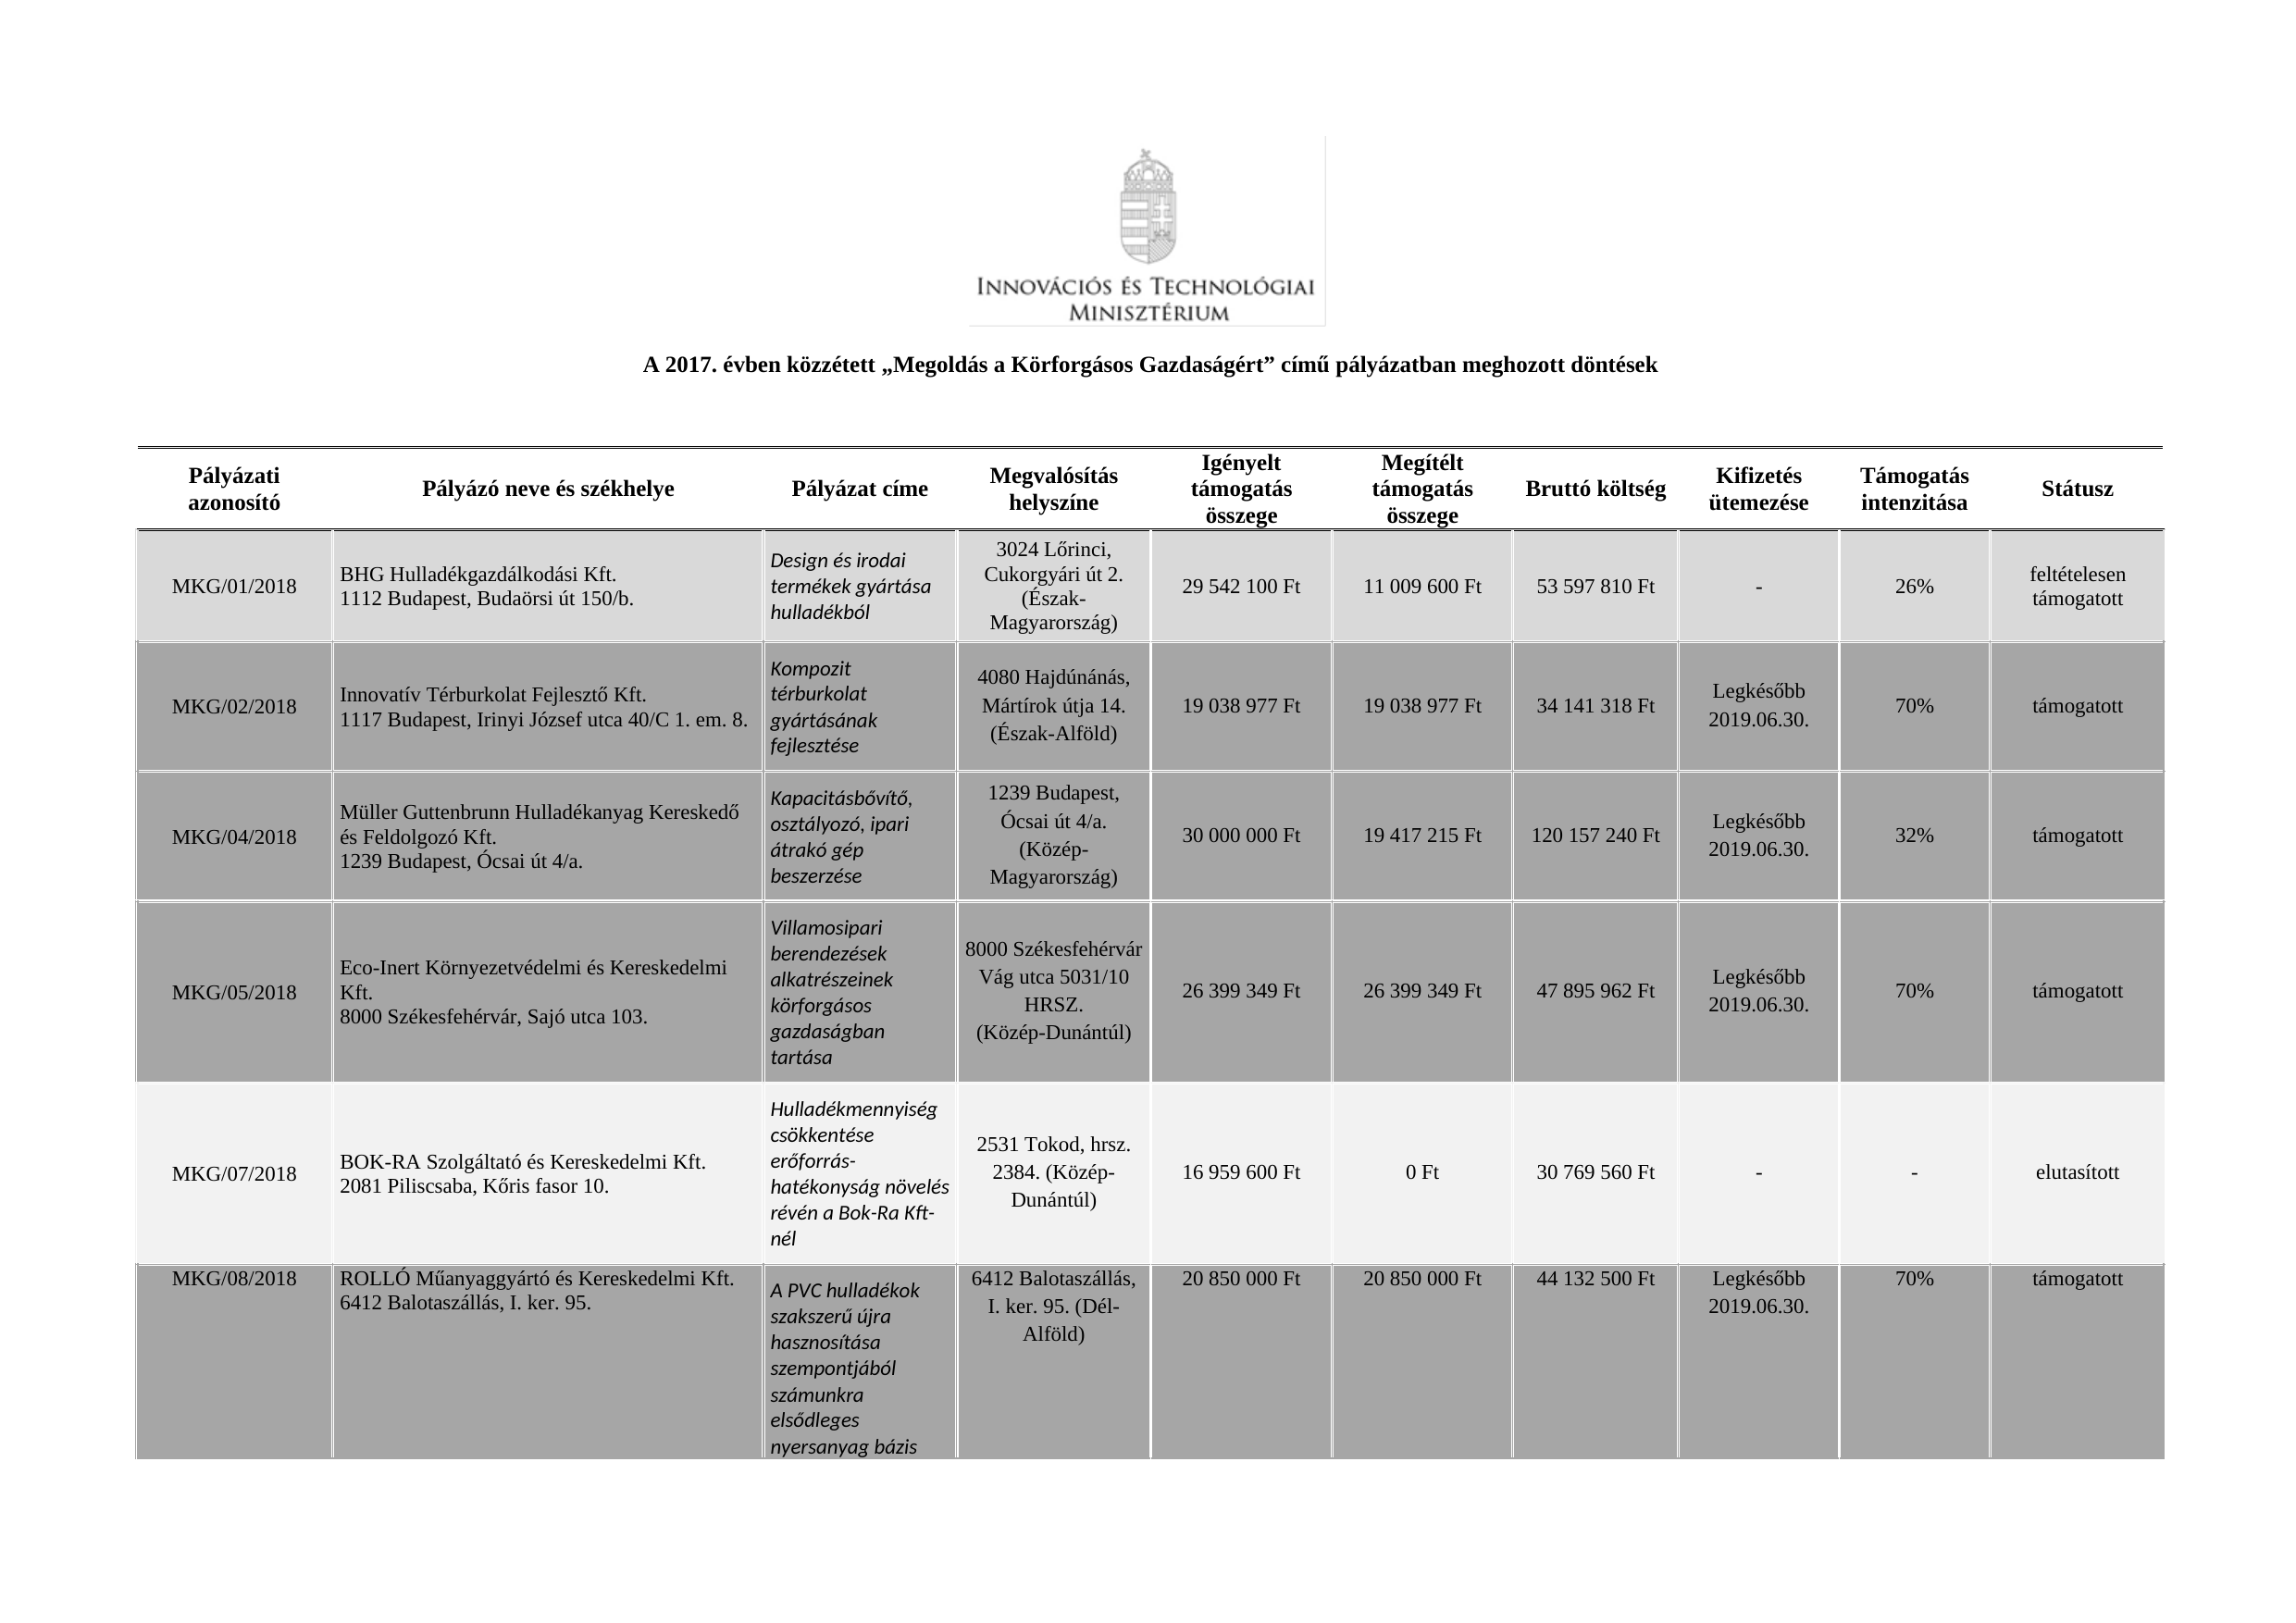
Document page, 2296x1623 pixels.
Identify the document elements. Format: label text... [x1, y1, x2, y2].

table_cell 0 Ft [1334, 1084, 1511, 1263]
table_cell elutasított [1992, 1082, 2165, 1263]
table_cell 19 417 215 Ft [1334, 773, 1511, 899]
table_cell Legkésőbb 2019.06.30. [1680, 903, 1838, 1082]
table_cell Megvalósítás helyszíne [957, 449, 1150, 528]
table_cell Eco-Inert Környezetvédelmi és Kereskedelmi Kft. 8000 Székesfehérvár, Sajó utca 103. [334, 903, 762, 1082]
table_cell 1239 Budapest, Ócsai út 4/a. (Közép-Magyarország) [959, 773, 1149, 899]
table_cell 44 132 500 Ft [1513, 1263, 1679, 1459]
table_cell 8000 Székesfehérvár Vág utca 5031/10 HRSZ. (Közép-Dunántúl) [959, 903, 1149, 1082]
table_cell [957, 1266, 1150, 1459]
table_cell 26 399 349 Ft [1334, 903, 1511, 1082]
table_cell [763, 1263, 957, 1459]
table_cell Innovatív Térburkolat Fejlesztő Kft. 1117 Budapest, Irinyi József utca 40/C 1. em. 8. [334, 643, 762, 770]
table_cell 26 399 349 Ft [1152, 903, 1331, 1082]
table_cell 19 038 977 Ft [1152, 643, 1331, 770]
table_cell 32% [1841, 773, 1989, 899]
table_cell BHG Hulladékgazdálkodási Kft. 1112 Budapest, Budaörsi út 150/b. [334, 531, 762, 640]
table_cell 47 895 962 Ft [1514, 903, 1677, 1082]
table_cell Legkésőbb 2019.06.30. [1680, 643, 1838, 770]
table_cell 26% [1841, 531, 1989, 640]
table_cell BOK-RA Szolgáltató és Kereskedelmi Kft. 2081 Piliscsaba, Kőris fasor 10. [334, 1084, 762, 1263]
table_cell támogatott [1990, 1263, 2166, 1459]
table_cell 4080 Hajdúnánás, Mártírok útja 14. (Észak-Alföld) [959, 643, 1149, 770]
table_cell 2531 Tokod, hrsz. 2384. (Közép-Dunántúl) [959, 1084, 1149, 1263]
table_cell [333, 1263, 763, 1459]
table_cell Pályázó neve és székhelye [333, 449, 763, 528]
table_cell 3024 Lőrinci, Cukorgyári út 2. (Észak-Magyarország) [959, 531, 1149, 640]
table_cell támogatott [1990, 770, 2166, 899]
table_cell Támogatás intenzitása [1840, 449, 1990, 528]
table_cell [1679, 1266, 1839, 1459]
table_cell 16 959 600 Ft [1152, 1084, 1331, 1263]
table_cell Pályázati azonosító [135, 446, 333, 528]
table_cell támogatott [1990, 640, 2166, 770]
table_cell - [1680, 531, 1838, 640]
table_cell - [1841, 1084, 1989, 1263]
table_cell 120 157 240 Ft [1514, 773, 1677, 899]
table_cell 11 009 600 Ft [1334, 531, 1511, 640]
table_cell Bruttó költség [1513, 449, 1679, 528]
table_cell Státusz [1990, 446, 2166, 528]
table_cell 20 850 000 Ft [1332, 1263, 1513, 1459]
table_cell 30 000 000 Ft [1152, 773, 1331, 899]
table_cell 70% [1841, 643, 1989, 770]
table_cell MKG/04/2018 [135, 770, 333, 899]
table_cell Igényelt támogatás összege [1151, 449, 1332, 528]
table_cell Legkésőbb 2019.06.30. [1680, 773, 1838, 899]
table_cell - [1680, 1084, 1838, 1263]
table_cell 20 850 000 Ft [1151, 1266, 1332, 1459]
table_cell Megítélt támogatás összege [1332, 449, 1513, 528]
picture [969, 136, 1327, 328]
table_cell 70% [1840, 1266, 1990, 1459]
table_cell Hulladékmennyiség csökkentése erőforrás-hatékonyság növelés révén a Bok-Ra Kft-nél [765, 1084, 955, 1263]
table_header A 2017. évben közzétett „Megoldás a Körforgásos Gazdaságért” című pályázatban meghozott döntések [135, 351, 2166, 446]
table_cell Kapacitásbővítő, osztályozó, ipari átrakó gép beszerzése [765, 773, 955, 899]
table_cell MKG/02/2018 [135, 640, 333, 770]
table_cell támogatott [1992, 900, 2165, 1082]
table_cell Pályázat címe [763, 449, 957, 528]
table_cell feltételesen támogatott [1990, 528, 2166, 640]
table_cell 70% [1841, 903, 1989, 1082]
table_cell 34 141 318 Ft [1514, 643, 1677, 770]
table_cell MKG/01/2018 [135, 528, 333, 640]
table_cell Villamosipari berendezések alkatrészeinek körforgásos gazdaságban tartása [765, 903, 955, 1082]
table_cell Kompozit térburkolat gyártásának fejlesztése [765, 643, 955, 770]
table_cell Müller Guttenbrunn Hulladékanyag Kereskedő és Feldolgozó Kft. 1239 Budapest, Ócsai út 4/a. [334, 773, 762, 899]
table_cell 19 038 977 Ft [1334, 643, 1511, 770]
table_cell Kifizetés ütemezése [1679, 449, 1839, 528]
table_cell MKG/07/2018 [137, 1082, 331, 1263]
table_cell Design és irodai termékek gyártása hulladékból [765, 531, 955, 640]
table_cell MKG/08/2018 [135, 1263, 333, 1459]
table_cell MKG/05/2018 [137, 900, 331, 1082]
table_cell 29 542 100 Ft [1152, 531, 1331, 640]
table_cell 30 769 560 Ft [1514, 1084, 1677, 1263]
table_cell 53 597 810 Ft [1514, 531, 1677, 640]
